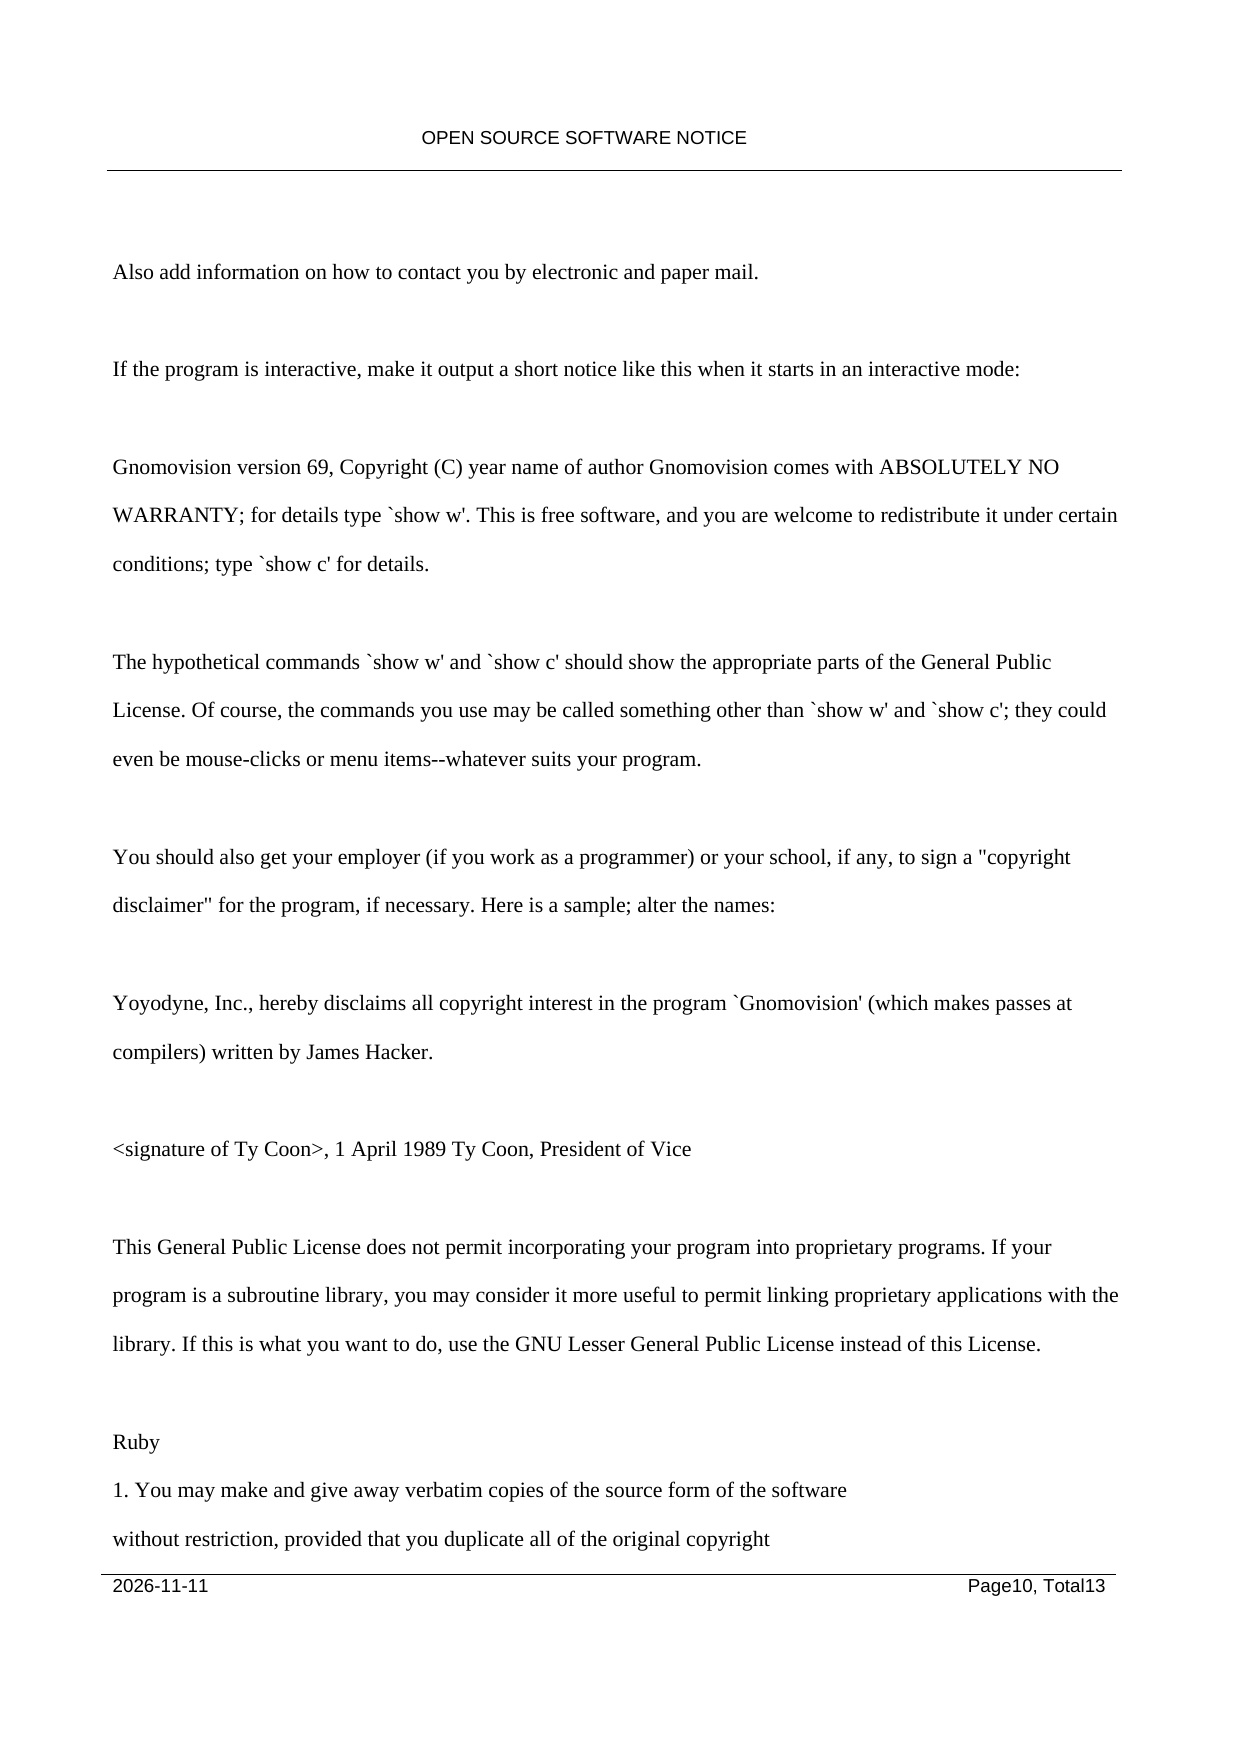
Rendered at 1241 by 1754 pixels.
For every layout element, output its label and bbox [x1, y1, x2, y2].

text [112, 206, 1128, 1555]
